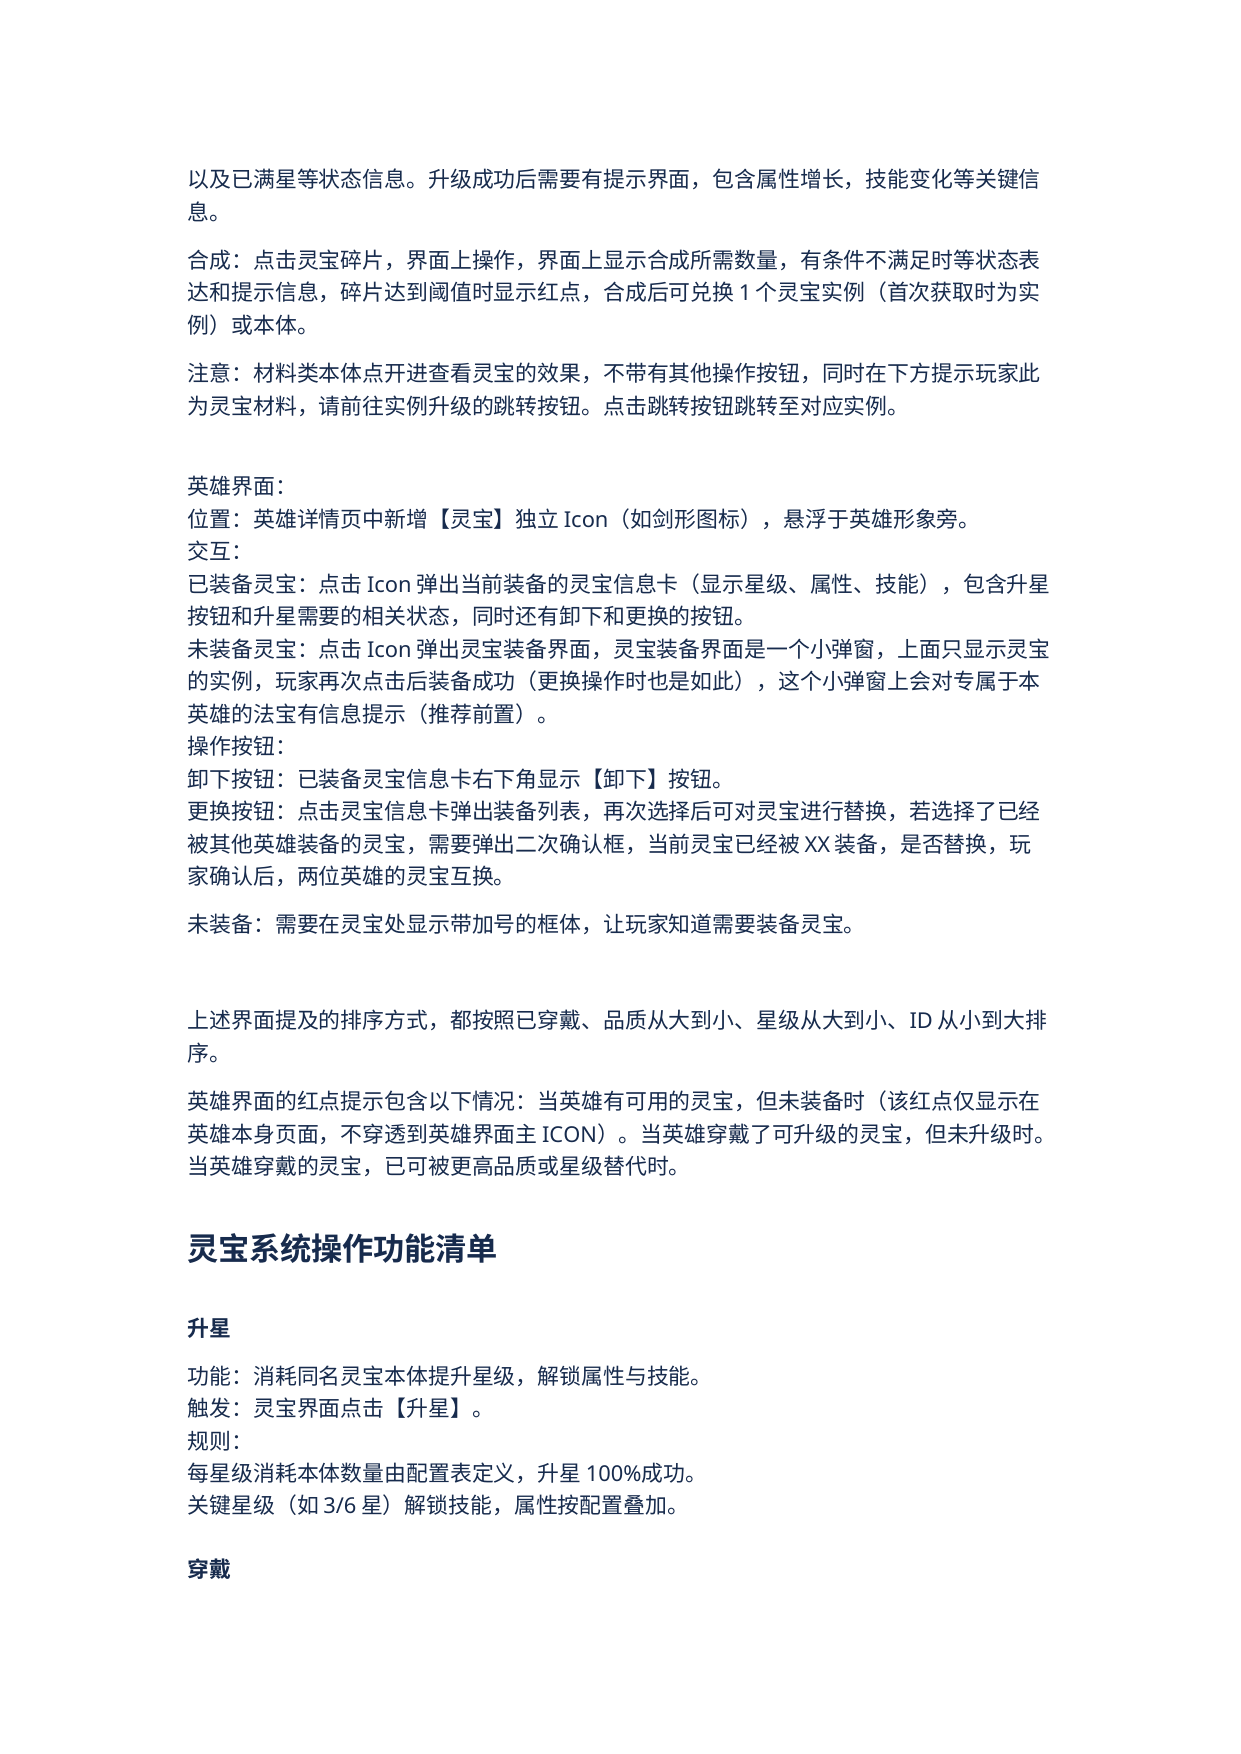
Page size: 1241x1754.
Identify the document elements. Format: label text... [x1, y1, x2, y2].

text 合成：点击灵宝碎片，界面上操作，界面上显示合成所需数量，有条件不满足时等状态表达和提示信息，碎片达到阈值时显示红点，合成后可兑换1个灵宝实例（首次获取时为实例）或本体。 [187, 243, 1053, 340]
text 上述界面提及的排序方式，都按照已穿戴、品质从大到小、星级从大到小、ID从小到大排序。 [187, 1003, 1053, 1068]
text 注意：材料类本体点开进查看灵宝的效果，不带有其他操作按钮，同时在下方提示玩家此为灵宝材料，请前往实例升级的跳转按钮。点击跳转按钮跳转至对应实例。 [187, 356, 1053, 421]
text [187, 162, 1053, 227]
subtitle 灵宝系统操作功能清单 [187, 1214, 1053, 1279]
text 功能：消耗同名灵宝本体提升星级，解锁属性与技能。 触发：灵宝界面点击【升星】。 规则： 每星级消耗本体数量由配置表定义，升星100%成功。 关键星级（如3/6星）解锁技能，属性按配置叠加。 [187, 1358, 1053, 1521]
subtitle 升星 [187, 1310, 1053, 1343]
subtitle 穿戴 [187, 1552, 1053, 1584]
text 未装备：需要在灵宝处显示带加号的框体，让玩家知道需要装备灵宝。 [187, 907, 1053, 939]
text 英雄界面的红点提示包含以下情况：当英雄有可用的灵宝，但未装备时（该红点仅显示在英雄本身页面，不穿透到英雄界面主ICON）。当英雄穿戴了可升级的灵宝，但未升级时。当英雄穿戴的灵宝，已可被更高品质或星级替代时。 [187, 1084, 1053, 1181]
text 英雄界面： 位置：英雄详情页中新增【灵宝】独立Icon（如剑形图标），悬浮于英雄形象旁。 交互： 已装备灵宝：点击Icon弹出当前装备的灵宝信息卡（显示星级、属性、技能），包含升星按钮和升星需要的相关状态，同时还有卸下和更换的按钮。 未装备灵宝：点击Icon弹出灵宝装备界面，灵宝装备界面是一个小弹窗，上面只显示灵宝的实例，玩家再次点击后装备成功（更换操作时也是如此），这个小弹窗上会对专属于本英雄的法宝有信息提示（推荐前置）。 操作按钮： 卸下按钮：已装备灵宝信息卡右下角显示【卸下】按钮。 更换按钮：点击灵宝信息卡弹出装备列表，再次选择后可对灵宝进行替换，若选择了已经被其他英雄装备的灵宝，需要弹出二次确认框，当前灵宝已经被XX装备，是否替换，玩家确认后，两位英雄的灵宝互换。 [187, 436, 1053, 891]
